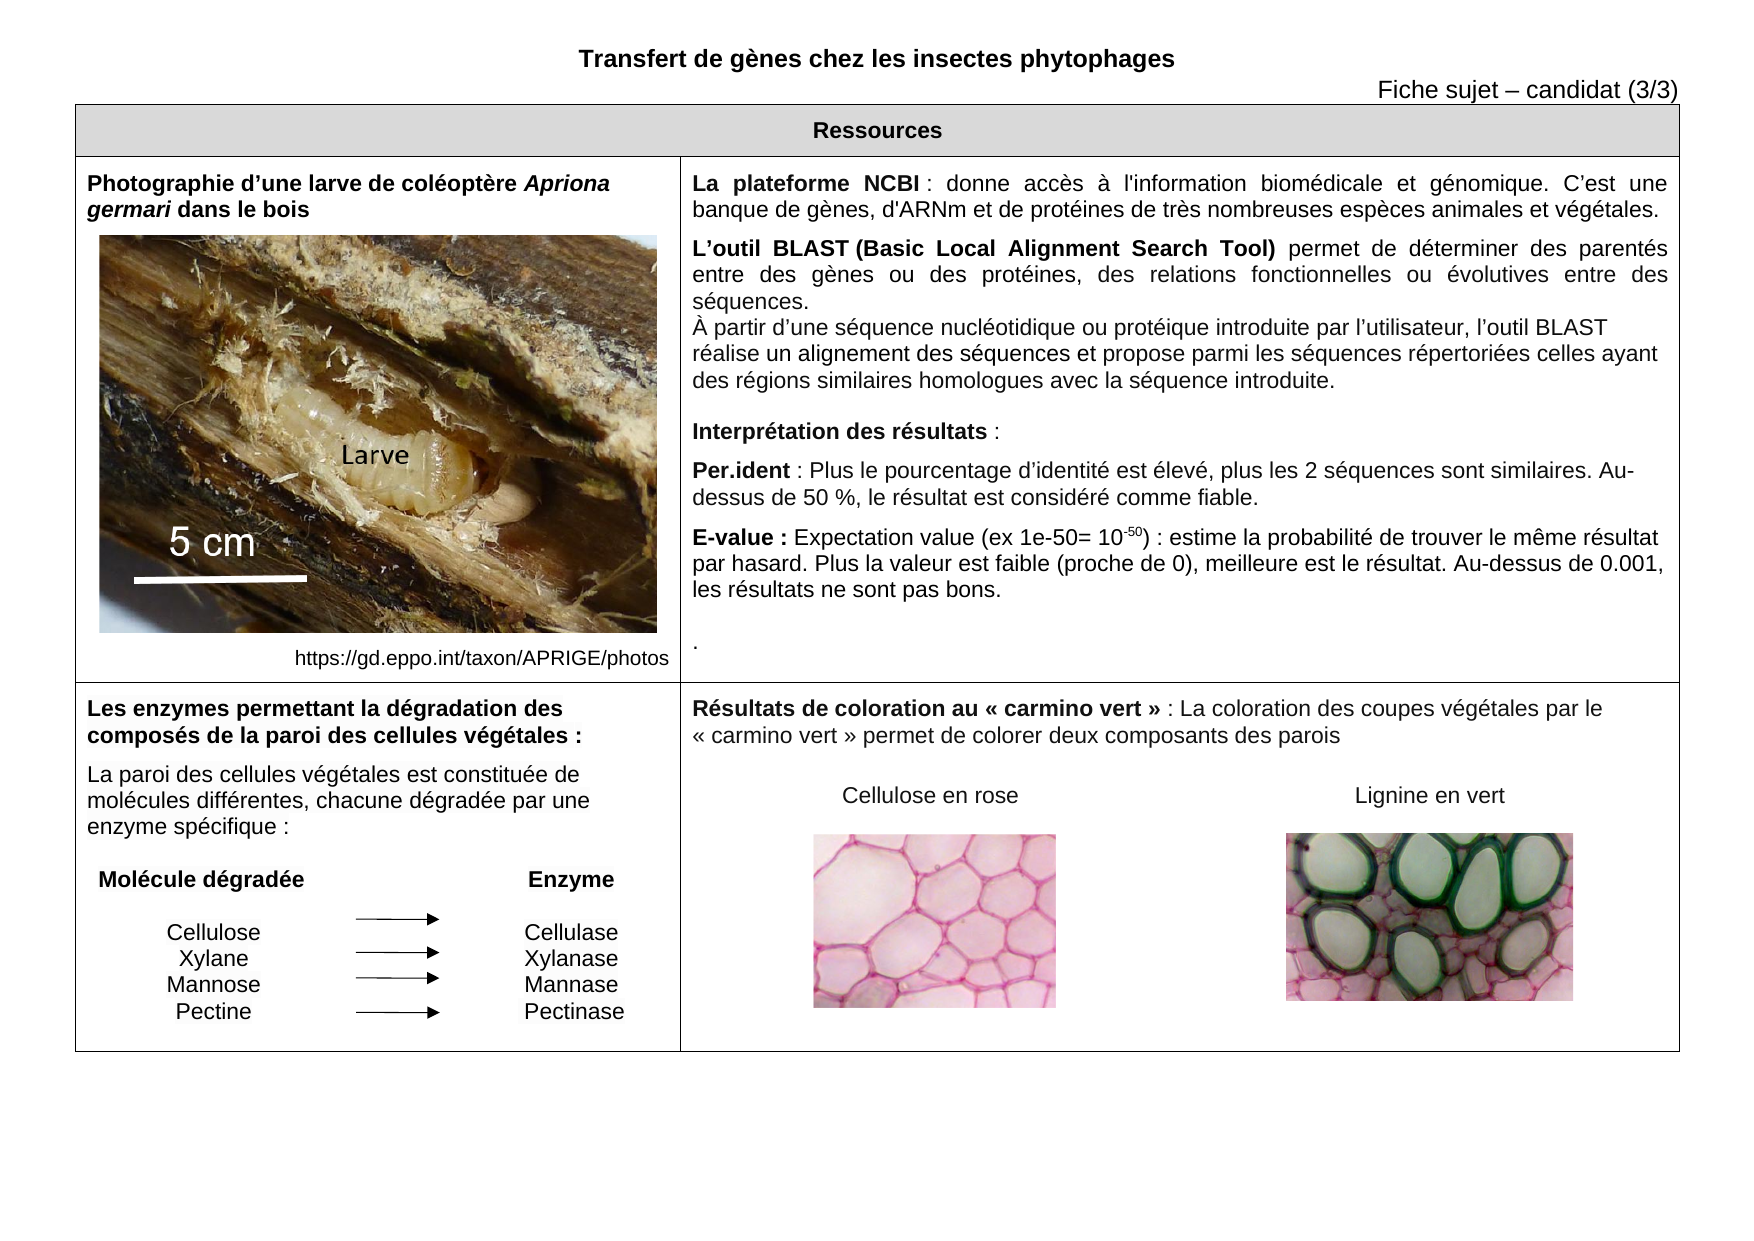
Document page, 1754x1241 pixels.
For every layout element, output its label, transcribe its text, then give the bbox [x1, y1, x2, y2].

table_cell [681, 821, 1180, 1051]
table_cell La plateforme NCBI : donne accès à l'information biomédicale et génomique. C’est une banque de gènes, d'ARNm et de protéines de très nombreuses espèces animales et végétales. L’outil BLAST (Basic Local Alignment Search Tool) permet de déterminer des parentés entre des gènes ou des protéines, des relations fonctionnelles ou évolutives entre des séquences. À partir d’une séquence nucléotidique ou protéique introduite par l’utilisateur, l’outil BLAST réalise un alignement des séquences et propose parmi les séquences répertoriées celles ayant des régions similaires homologues avec la séquence introduite. Interprétation des résultats : Per.ident : Plus le pourcentage d’identité est élevé, plus les 2 séquences sont similaires. Au-dessus de 50 %, le résultat est considéré comme fiable. E-value : Expectation value (ex 1e-50= 10-50) : estime la probabilité de trouver le même résultat par hasard. Plus la valeur est faible (proche de 0), meilleure est le résultat. Au-dessus de 0.001, les résultats ne sont pas bons. . [681, 157, 1679, 682]
table_header Ressources [76, 105, 1679, 156]
picture [814, 835, 1056, 1008]
table_cell Photographie d’une larve de coléoptère Apriona germari dans le bois https://gd.eppo.int/taxon/APRIGE/photos [76, 157, 680, 682]
picture [99, 235, 657, 633]
table_cell Lignine en vert [1180, 769, 1679, 821]
picture [1286, 833, 1574, 1001]
table_cell [1180, 821, 1679, 1051]
table_cell Les enzymes permettant la dégradation des composés de la paroi des cellules végétales : La paroi des cellules végétales est constituée de molécules différentes, chacune dégradée par une enzyme spécifique : [76, 683, 680, 1051]
table_cell Cellulose en rose [681, 769, 1180, 821]
table_cell Résultats de coloration au « carmino vert » : La coloration des coupes végétales par le « carmino vert » permet de colorer deux composants des parois [681, 683, 1679, 768]
text Fiche sujet – candidat (3/3) [75, 75, 1679, 104]
